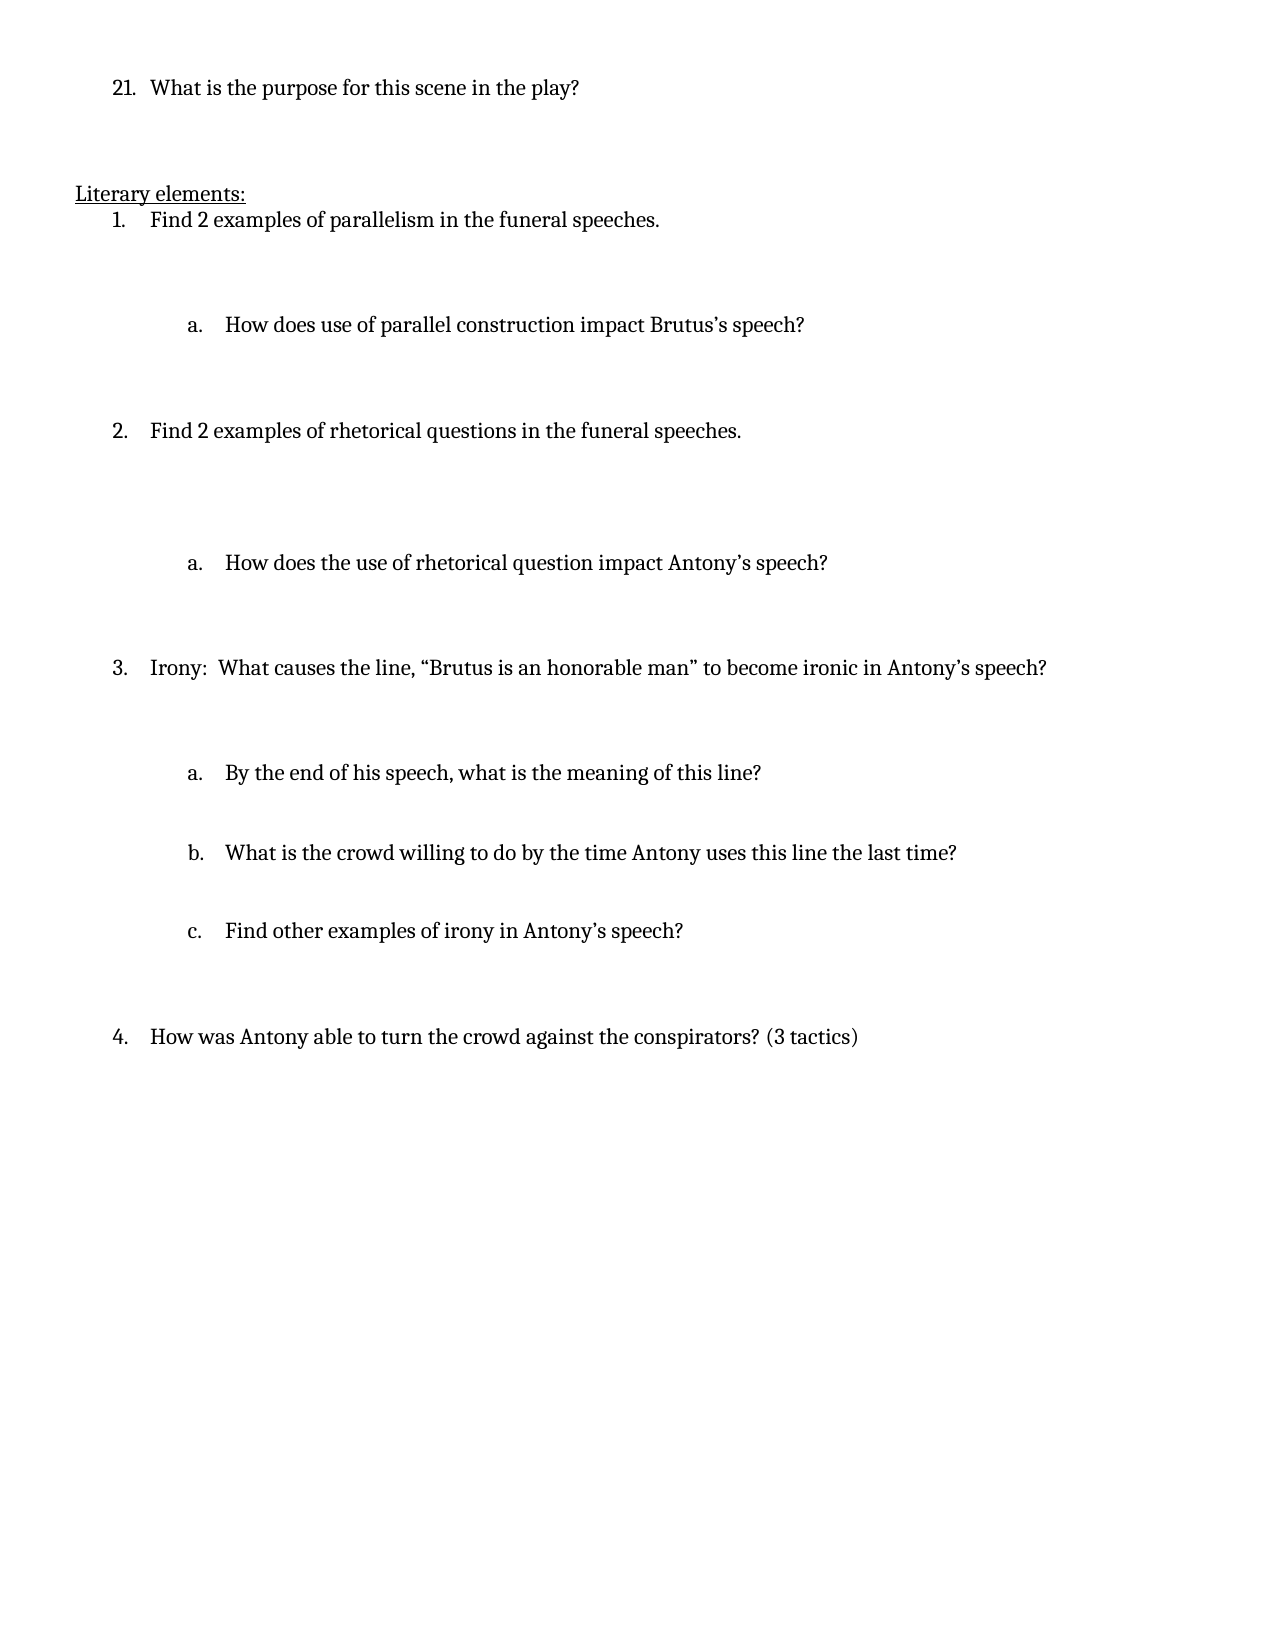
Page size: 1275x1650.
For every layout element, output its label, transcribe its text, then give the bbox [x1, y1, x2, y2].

text Literary elements: [75, 180, 1200, 207]
list What is the purpose for this scene in the play? [112, 75, 1200, 101]
list How does use of parallel construction impact Brutus’s speech? [187, 312, 1200, 338]
list By the end of his speech, what is the meaning of this line? [187, 760, 1200, 787]
list Find 2 examples of parallelism in the funeral speeches. [112, 207, 1200, 233]
list What is the crowd willing to do by the time Antony uses this line the last time? [187, 839, 1200, 866]
list How was Antony able to turn the crowd against the conspirators? (3 tactics) [112, 1024, 1200, 1050]
list Irony: What causes the line, “Brutus is an honorable man” to become ironic in Antony’s speech? [112, 655, 1200, 681]
list How does the use of rhetorical question impact Antony’s speech? [187, 549, 1200, 576]
list Find 2 examples of rhetorical questions in the funeral speeches. [112, 418, 1200, 444]
list Find other examples of irony in Antony’s speech? [187, 918, 1200, 945]
